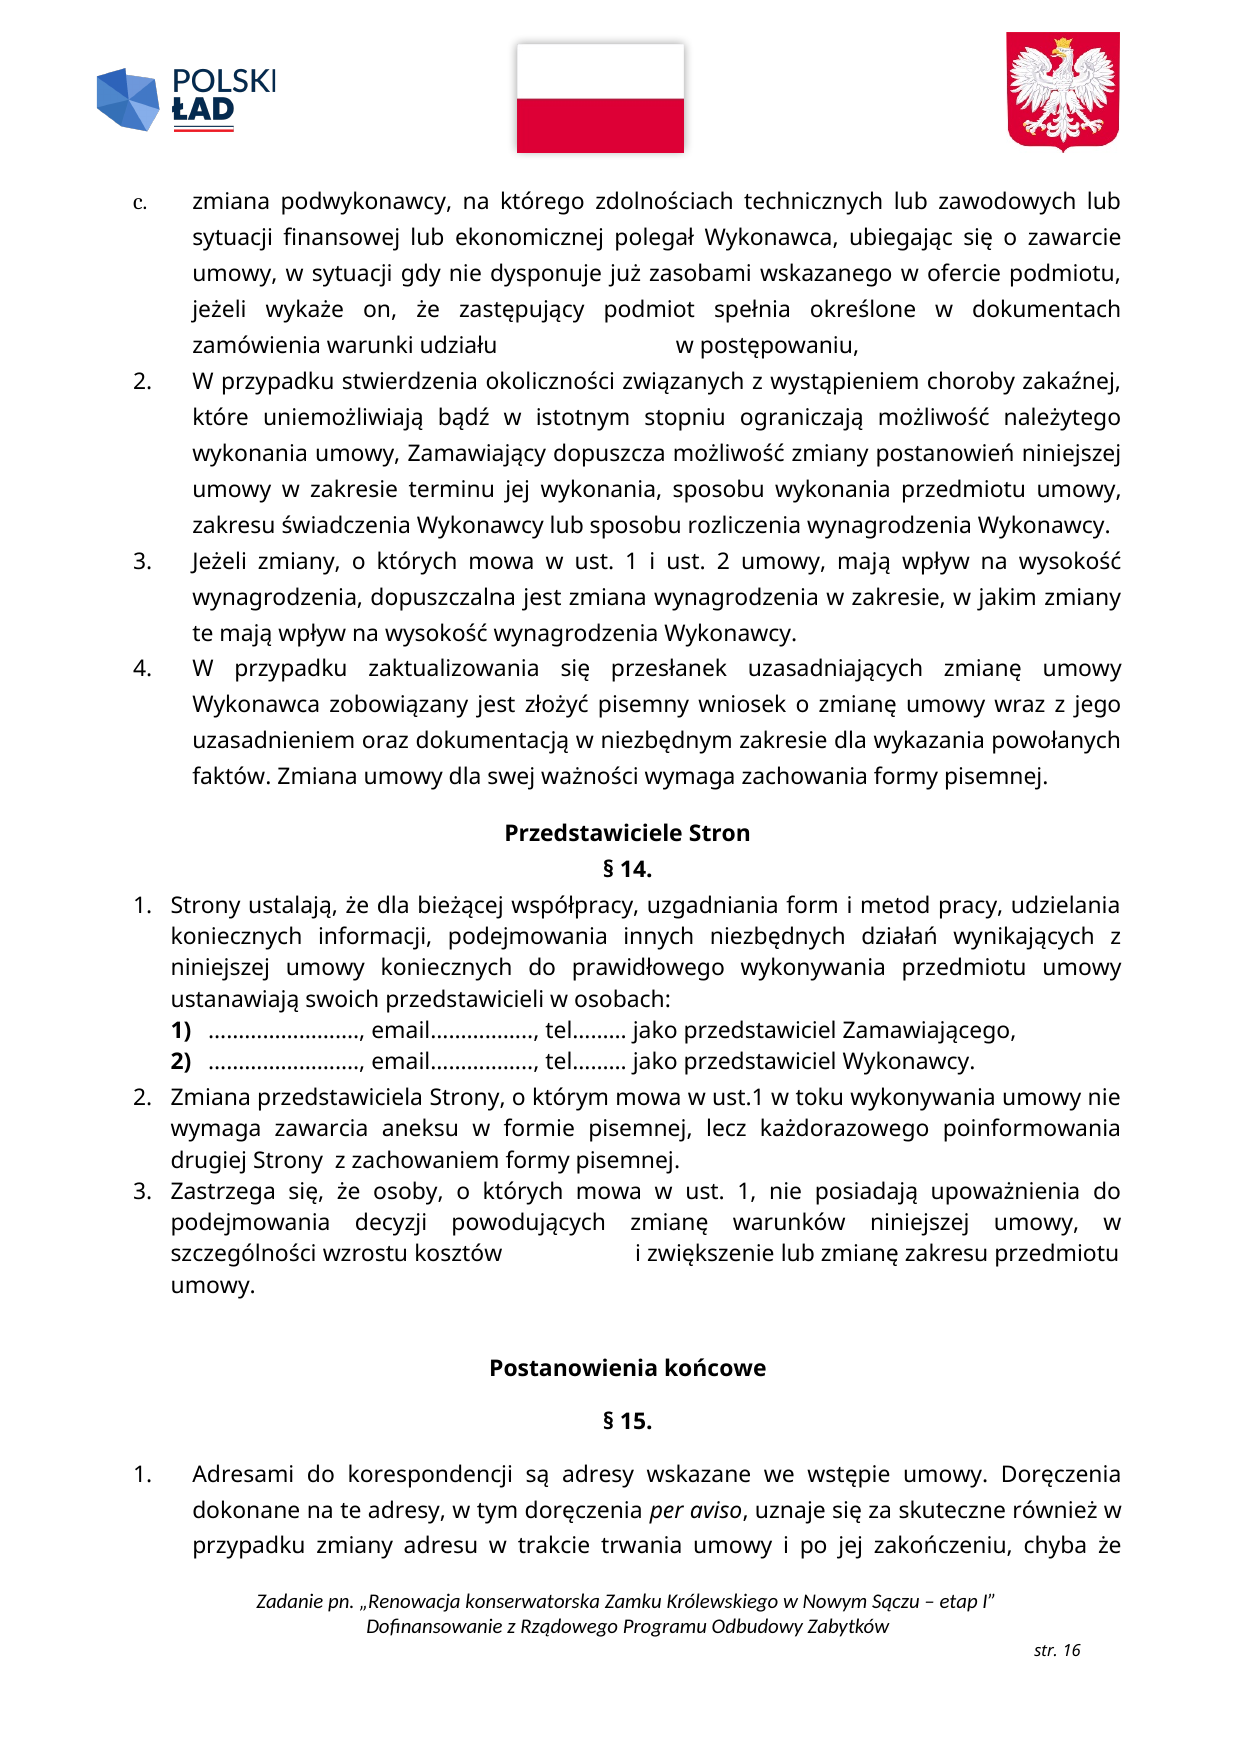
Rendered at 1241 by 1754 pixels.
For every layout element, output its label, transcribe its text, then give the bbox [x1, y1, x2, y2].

picture [96, 68, 275, 132]
list ……………………., email…………….., tel……… jako przedstawiciel Zamawiającego, [170, 1014, 1122, 1045]
text § 14. [133, 853, 1122, 884]
text Postanowienia końcowe [133, 1352, 1122, 1384]
list Jeżeli zmiany, o których mowa w ust. 1 i ust. 2 umowy, mają wpływ na wysokość wynagrodzenia, dopuszczalna jest zmiana wynagrodzenia w zakresie, w jakim zmiany te mają wpływ na wysokość wynagrodzenia Wykonawcy. [133, 544, 1122, 648]
picture [1006, 32, 1120, 153]
list Strony ustalają, że dla bieżącej współpracy, uzgadniania form i metod pracy, udzielania koniecznych informacji, podejmowania innych niezbędnych działań wynikających z niniejszej umowy koniecznych do prawidłowego wykonywania przedmiotu umowy ustanawiają swoich przedstawicieli w osobach: [133, 889, 1122, 1014]
text Przedstawiciele Stron [133, 817, 1122, 848]
picture [517, 44, 684, 153]
list Zastrzega się, że osoby, o których mowa w ust. 1, nie posiadają upoważnienia do podejmowania decyzji powodujących zmianę warunków niniejszej umowy, w szczególności wzrostu kosztów i zwiększenie lub zmianę zakresu przedmiotu umowy. [133, 1175, 1122, 1300]
list Zmiana przedstawiciela Strony, o którym mowa w ust.1 w toku wykonywania umowy nie wymaga zawarcia aneksu w formie pisemnej, lecz każdorazowego poinformowania drugiej Strony z zachowaniem formy pisemnej. [133, 1081, 1122, 1175]
list zmiana podwykonawcy, na którego zdolnościach technicznych lub zawodowych lub sytuacji finansowej lub ekonomicznej polegał Wykonawca, ubiegając się o zawarcie umowy, w sytuacji gdy nie dysponuje już zasobami wskazanego w ofercie podmiotu, jeżeli wykaże on, że zastępujący podmiot spełnia określone w dokumentach zamówienia warunki udziału w postępowaniu, [133, 185, 1122, 360]
text § 15. [133, 1405, 1122, 1436]
list W przypadku zaktualizowania się przesłanek uzasadniających zmianę umowy Wykonawca zobowiązany jest złożyć pisemny wniosek o zmianę umowy wraz z jego uzasadnieniem oraz dokumentacją w niezbędnym zakresie dla wykazania powołanych faktów. Zmiana umowy dla swej ważności wymaga zachowania formy pisemnej. [133, 652, 1122, 791]
list ……………………., email…………….., tel……… jako przedstawiciel Wykonawcy. [170, 1045, 1122, 1076]
list W przypadku stwierdzenia okoliczności związanych z wystąpieniem choroby zakaźnej, które uniemożliwiają bądź w istotnym stopniu ograniczają możliwość należytego wykonania umowy, Zamawiający dopuszcza możliwość zmiany postanowień niniejszej umowy w zakresie terminu jej wykonania, sposobu wykonania przedmiotu umowy, zakresu świadczenia Wykonawcy lub sposobu rozliczenia wynagrodzenia Wykonawcy. [133, 365, 1122, 540]
